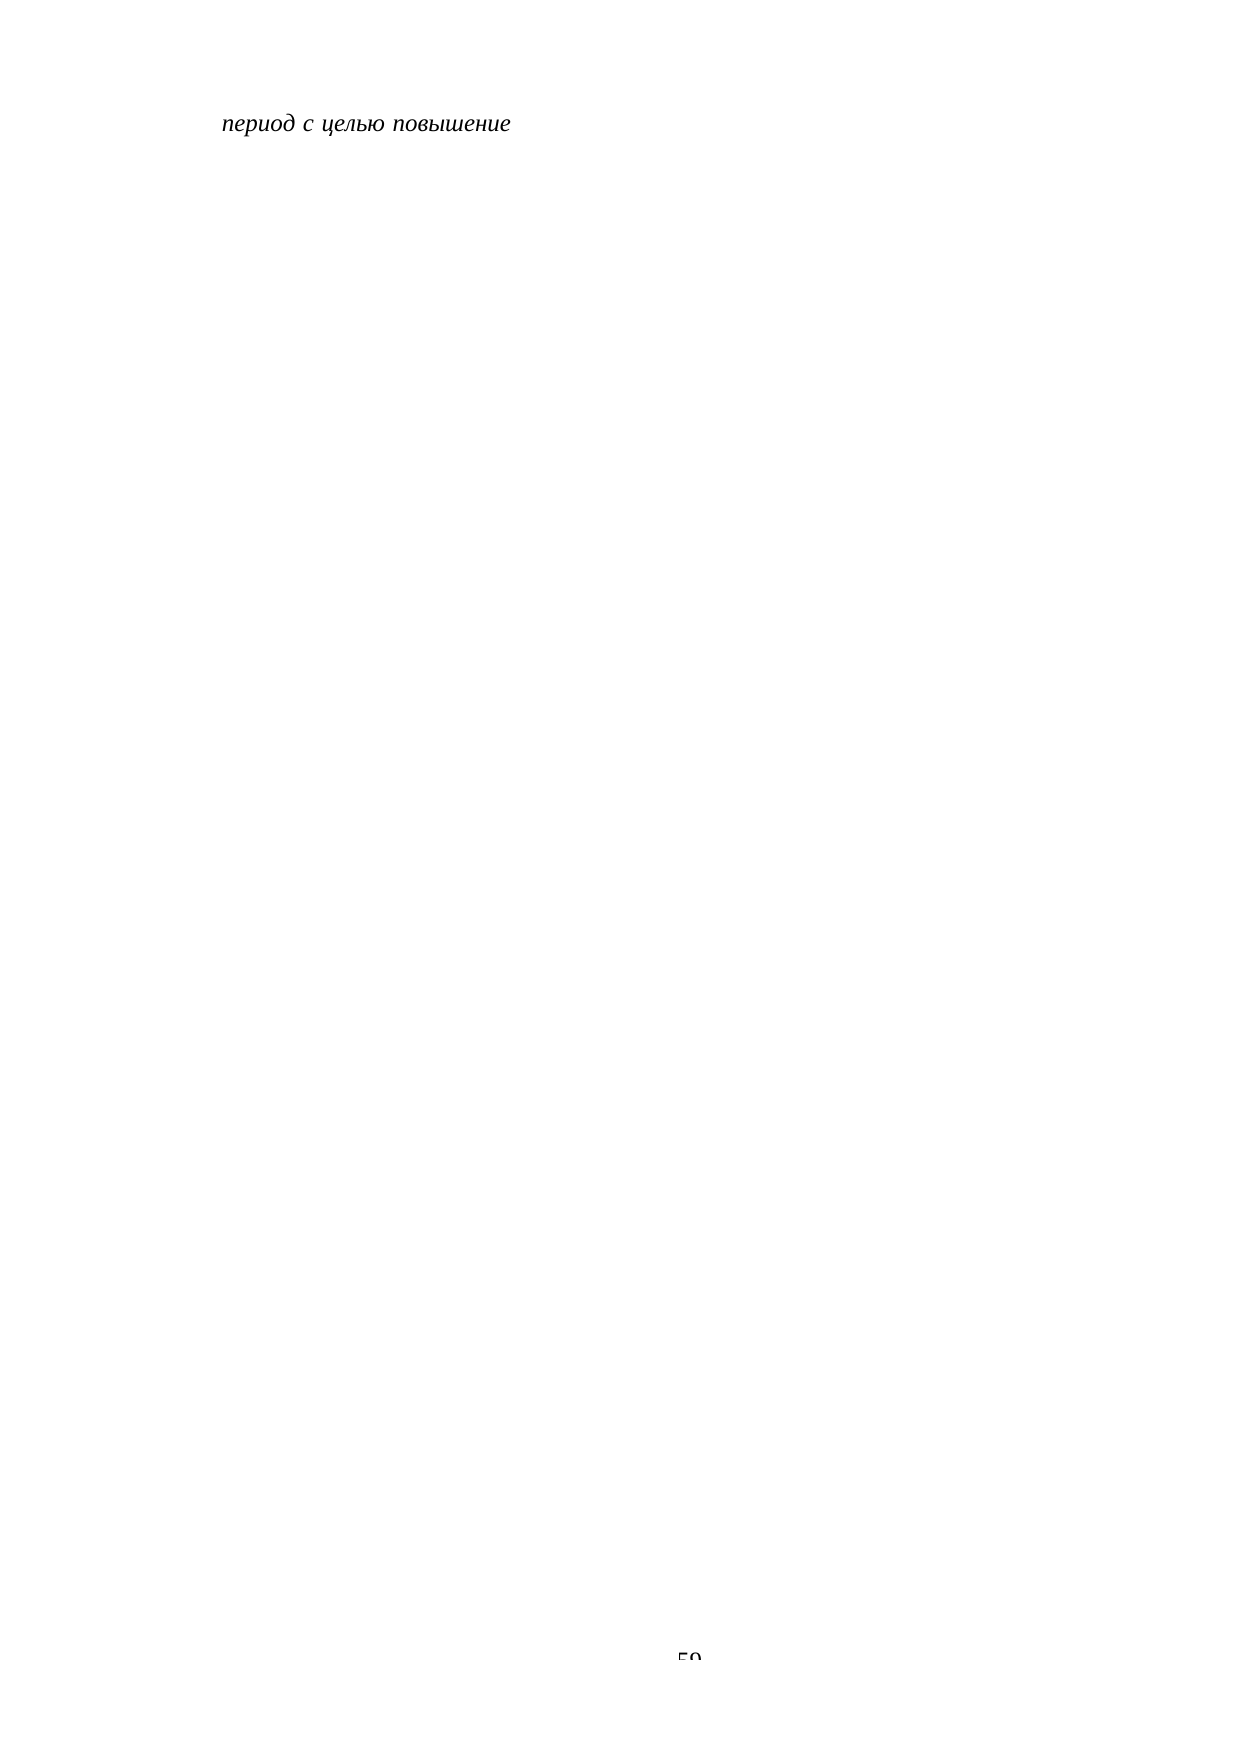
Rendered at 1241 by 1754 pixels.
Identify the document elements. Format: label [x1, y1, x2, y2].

text [222, 108, 1152, 137]
